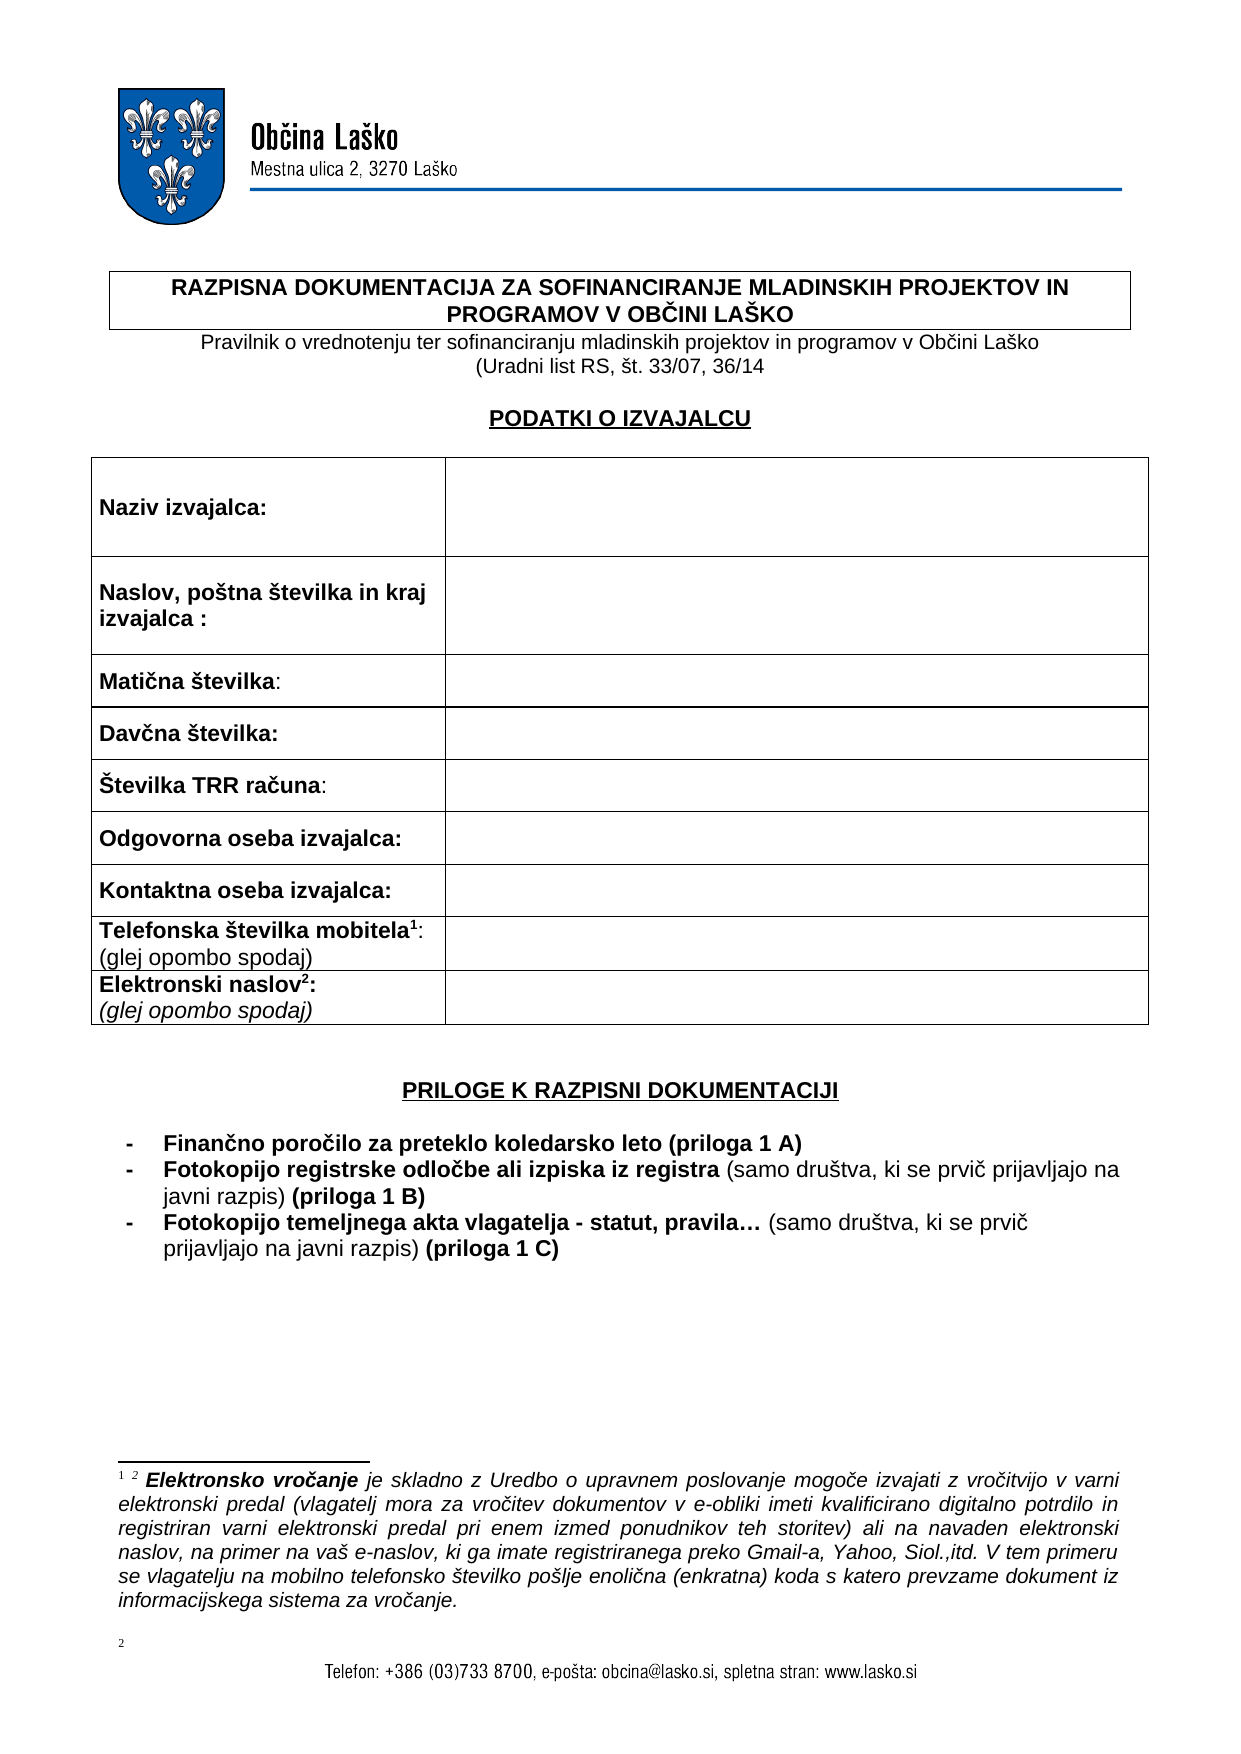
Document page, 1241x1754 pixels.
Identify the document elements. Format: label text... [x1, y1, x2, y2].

text Pravilnik o vrednotenju ter sofinanciranju mladinskih projektov in programov v Občini Laško [118, 330, 1122, 354]
table_cell [446, 557, 1148, 654]
table_cell [446, 865, 1148, 916]
table_cell [446, 971, 1148, 1023]
table_cell [446, 760, 1148, 811]
table_cell Odgovorna oseba izvajalca: [92, 812, 445, 864]
picture [324, 1660, 917, 1683]
table_header [446, 458, 1148, 556]
text PRILOGE K RAZPISNI DOKUMENTACIJI [118, 1077, 1122, 1104]
table_cell Elektronski naslov: (glej opombo spodaj) [92, 971, 445, 1023]
table_cell Davčna številka: [92, 708, 445, 759]
table_cell Številka TRR računa: [92, 760, 445, 811]
table_cell Naslov, poštna številka in kraj izvajalca : [92, 557, 445, 654]
table_cell Kontaktna oseba izvajalca: [92, 865, 445, 916]
table_cell [446, 812, 1148, 864]
text PODATKI O IZVAJALCU [118, 404, 1122, 431]
list Fotokopijo registrske odločbe ali izpiska iz registra (samo društva, ki se prvič prijavljajo na javni razpis) (priloga 1 B) [126, 1156, 1122, 1209]
table_cell [446, 917, 1148, 970]
table_cell Matična številka: [92, 655, 445, 706]
text RAZPISNA DOKUMENTACIJA ZA SOFINANCIRANJE MLADINSKIH PROJEKTOV IN PROGRAMOV V OBČINI LAŠKO [110, 272, 1130, 329]
list Fotokopijo temeljnega akta vlagatelja - statut, pravila… (samo društva, ki se prvič prijavljajo na javni razpis) (priloga ) [126, 1209, 1122, 1262]
table_cell [446, 655, 1148, 706]
table_cell [446, 708, 1148, 759]
table_cell Telefonska številka mobitela: (glej opombo spodaj) [92, 917, 445, 970]
text (Uradni list RS, št. 33/07, 36/14 [118, 354, 1122, 378]
list Finančno poročilo za preteklo koledarsko leto (priloga ) [126, 1130, 1122, 1156]
table_header Naziv izvajalca: [92, 458, 445, 556]
picture [118, 88, 1123, 225]
